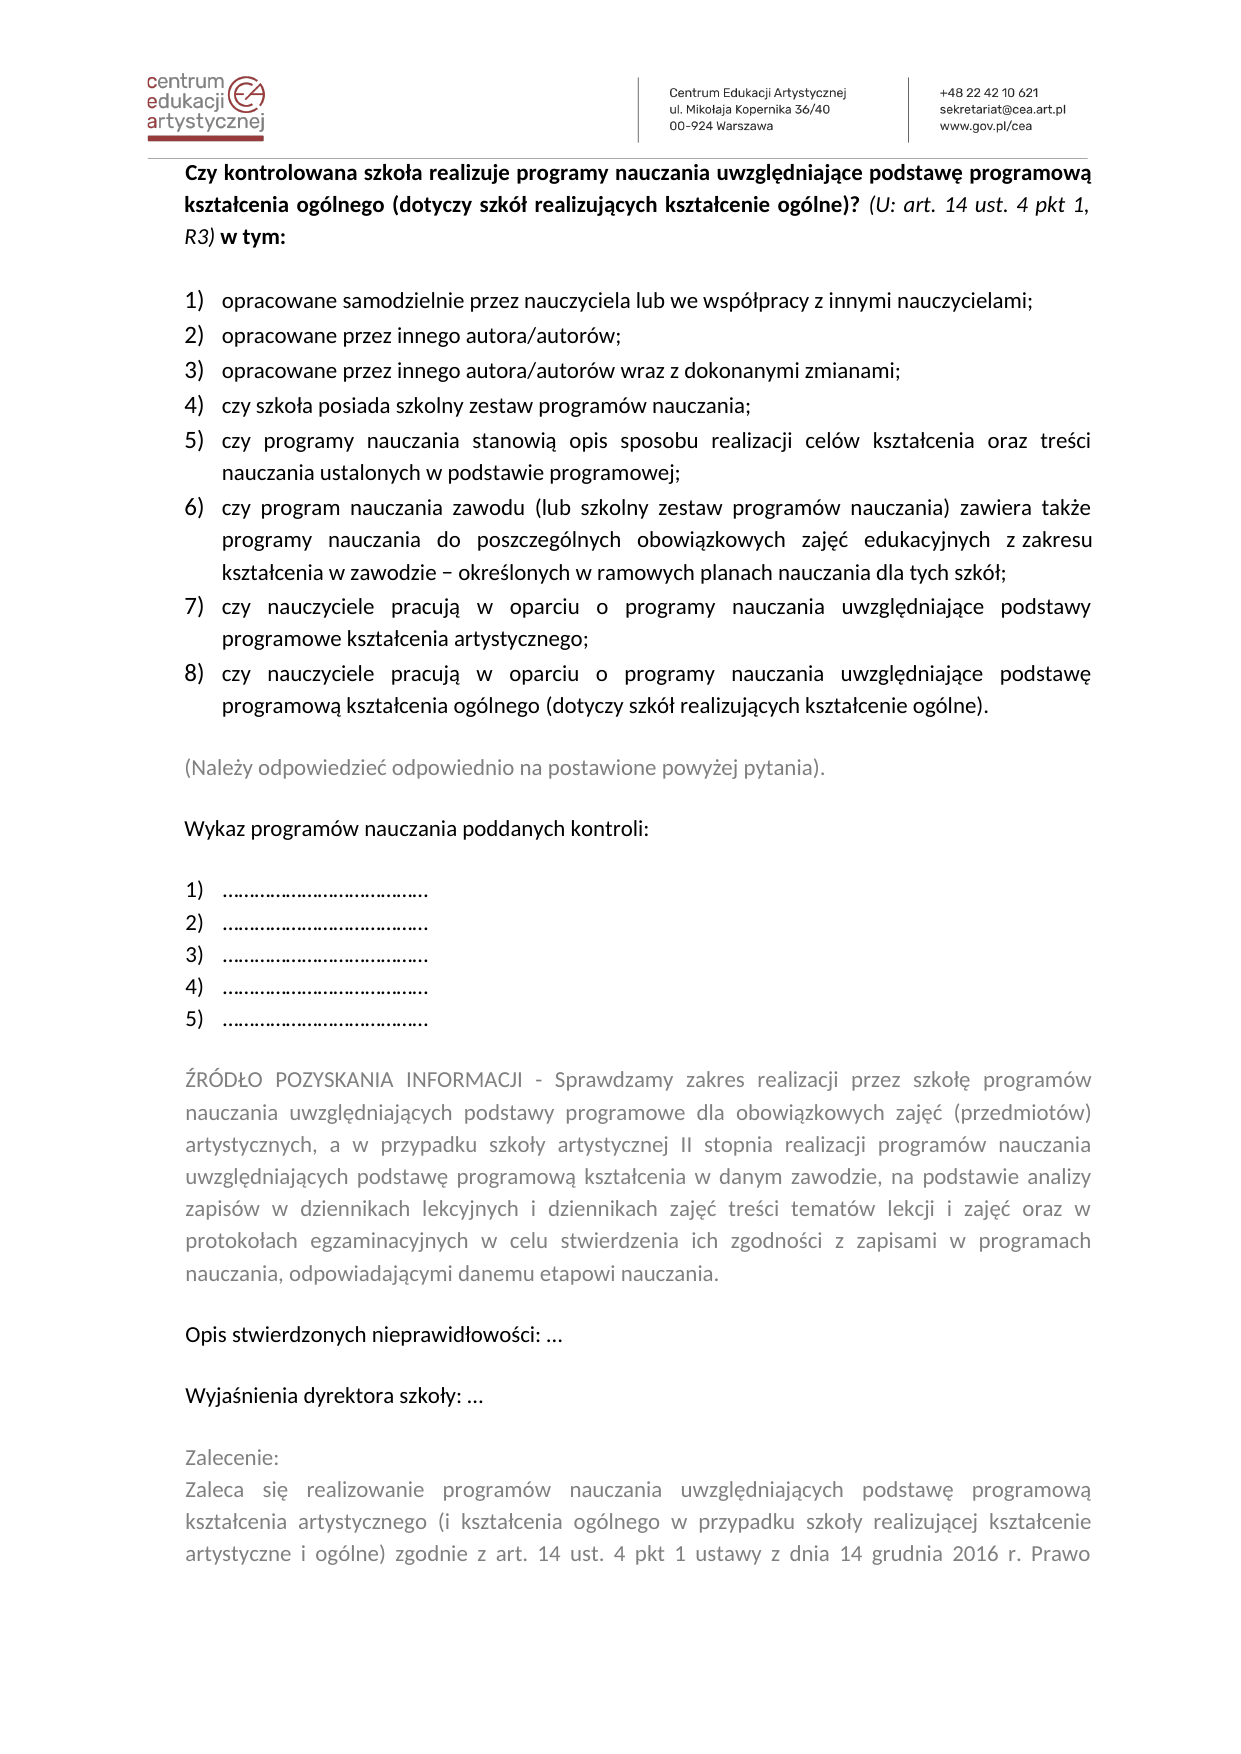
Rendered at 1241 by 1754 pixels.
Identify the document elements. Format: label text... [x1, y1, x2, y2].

text Wykaz programów nauczania poddanych kontroli: [184, 814, 1093, 842]
text Zalecenie: [185, 1443, 1093, 1471]
list opracowane przez innego autora/autorów; [184, 319, 1093, 349]
list opracowane samodzielnie przez nauczyciela lub we współpracy z innymi nauczycielami; [184, 284, 1093, 314]
list czy szkoła posiada szkolny zestaw programów nauczania; [184, 389, 1093, 419]
list czy nauczyciele pracują w oparciu o programy nauczania uwzględniające podstawy programowe kształcenia artystycznego; [184, 590, 1093, 652]
list ………………………………… [185, 875, 1093, 903]
text Wyjaśnienia dyrektora szkoły: … [185, 1381, 1093, 1409]
text ŹRÓDŁO POZYSKANIA INFORMACJI - Sprawdzamy zakres realizacji przez szkołę programów nauczania uwzględniających podstawy programowe dla obowiązkowych zajęć (przedmiotów) artystycznych, a w przypadku szkoły artystycznej II stopnia realizacji programów nauczania uwzględniających podstawę programową kształcenia w danym zawodzie, na podstawie analizy zapisów w dziennikach lekcyjnych i dziennikach zajęć treści tematów lekcji i zajęć oraz w protokołach egzaminacyjnych w celu stwierdzenia ich zgodności z zapisami w programach nauczania, odpowiadającymi danemu etapowi nauczania. [185, 1066, 1093, 1287]
list czy nauczyciele pracują w oparciu o programy nauczania uwzględniające podstawę programową kształcenia ogólnego (dotyczy szkół realizujących kształcenie ogólne). [184, 657, 1093, 719]
text Opis stwierdzonych nieprawidłowości: … [185, 1320, 1093, 1348]
list ………………………………… [185, 908, 1093, 936]
picture [147, 73, 1088, 159]
list czy program nauczania zawodu (lub szkolny zestaw programów nauczania) zawiera także programy nauczania do poszczególnych obowiązkowych zajęć edukacyjnych z zakresu kształcenia w zawodzie − określonych w ramowych planach nauczania dla tych szkół; [184, 491, 1093, 586]
list czy programy nauczania stanowią opis sposobu realizacji celów kształcenia oraz treści nauczania ustalonych w podstawie programowej; [184, 424, 1093, 487]
list opracowane przez innego autora/autorów wraz z dokonanymi zmianami; [184, 354, 1093, 384]
text Czy kontrolowana szkoła realizuje programy nauczania uwzględniające podstawę programową kształcenia ogólnego (dotyczy szkół realizujących kształcenie ogólne)? (U: art. 14 ust. 4 pkt 1, R3) w tym: [184, 158, 1093, 251]
list ………………………………… [185, 940, 1093, 968]
list ………………………………… [185, 972, 1093, 1000]
list ………………………………… [185, 1004, 1093, 1032]
text (Należy odpowiedzieć odpowiednio na postawione powyżej pytania). [184, 753, 1093, 781]
